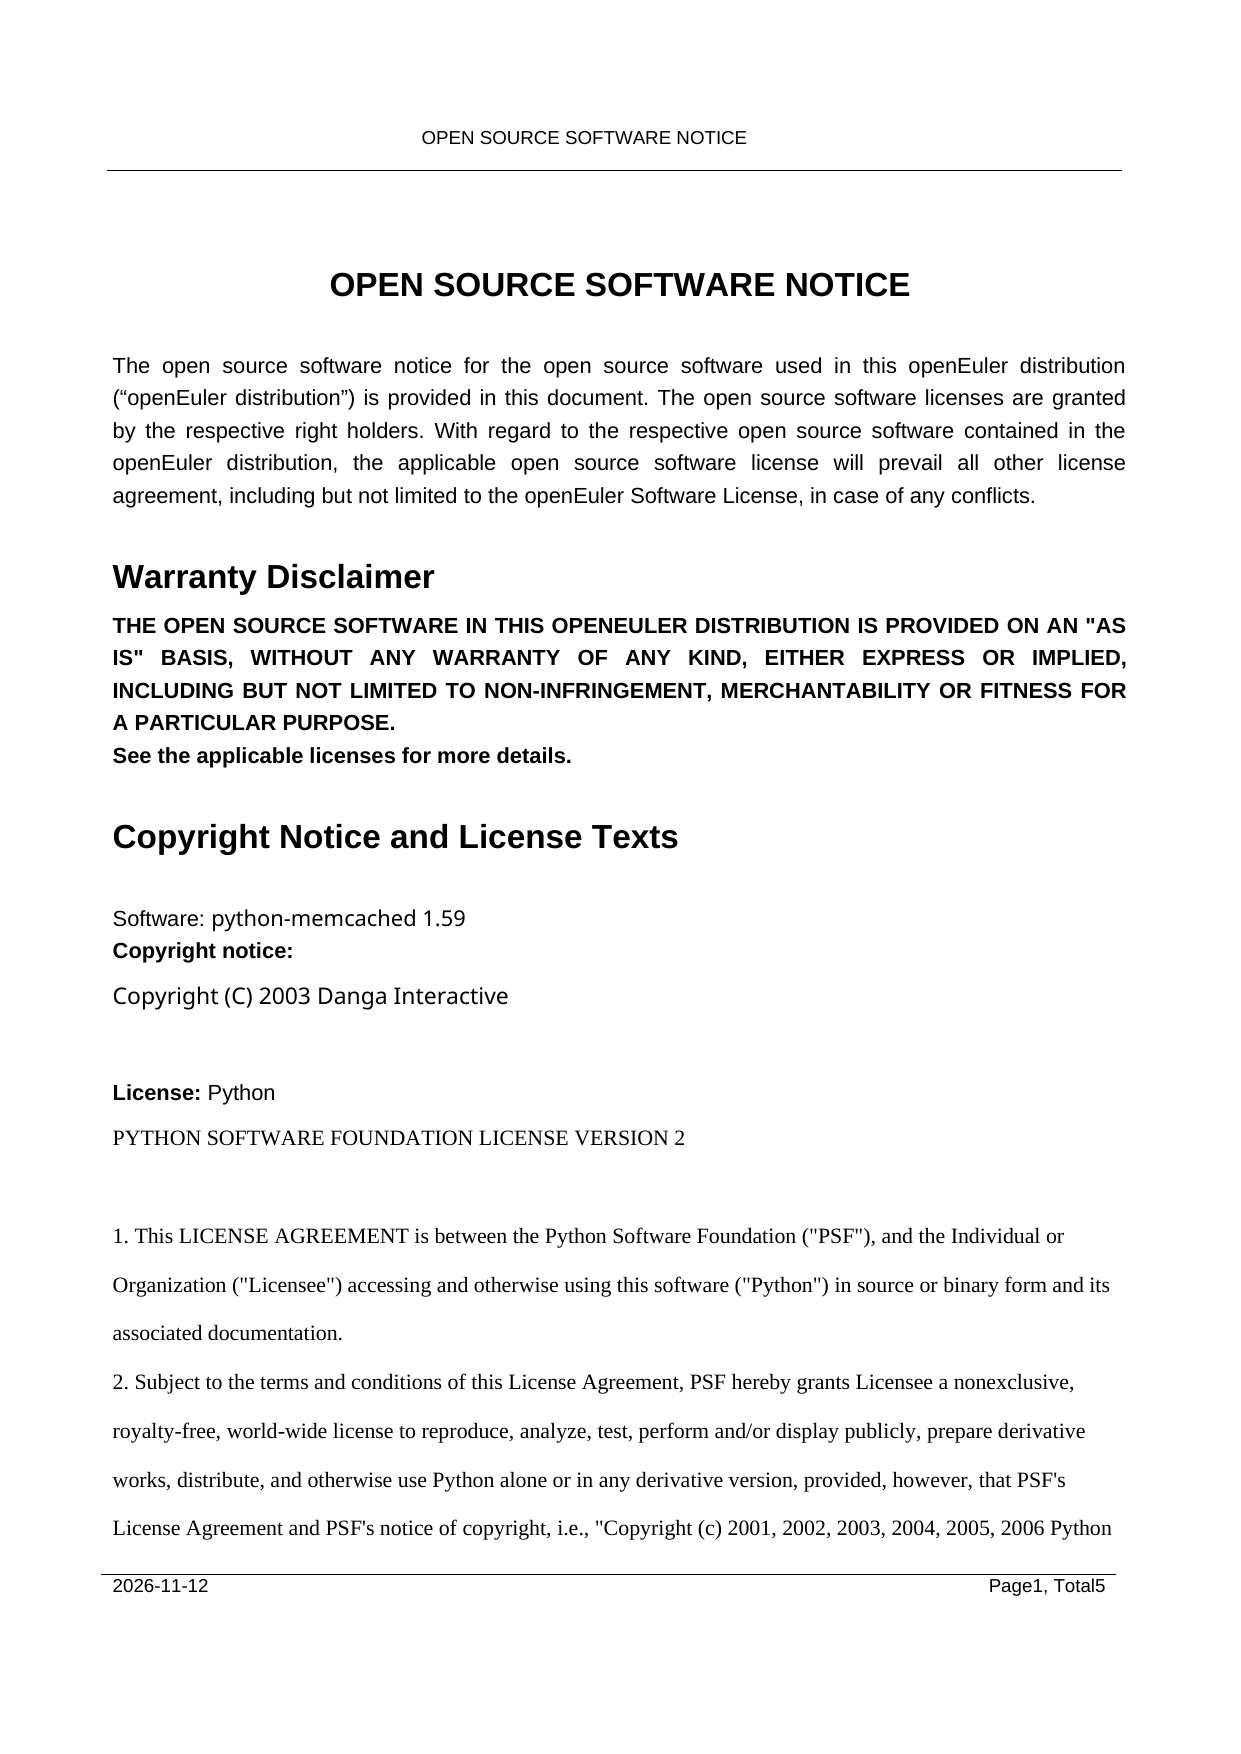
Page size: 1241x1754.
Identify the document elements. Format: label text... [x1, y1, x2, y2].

text Copyright Notice and License Texts [112, 804, 1128, 869]
text The open source software notice for the open source software used in this openEuler distribution (“openEuler distribution”) is provided in this document. The open source software licenses are granted by the respective right holders. With regard to the respective open source software contained in the openEuler distribution, the applicable open source software license will prevail all other license agreement, including but not limited to the openEuler Software License, in case of any conflicts. [112, 349, 1128, 511]
text Software: python-memcached 1.59 [112, 901, 1128, 934]
text Copyright notice: [112, 934, 1128, 966]
text Warranty Disclaimer [112, 544, 1128, 609]
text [112, 1122, 1128, 1544]
text Copyright (C) 2003 Danga Interactive [112, 979, 1128, 1060]
text License: Python [112, 1077, 1128, 1109]
text OPEN SOURCE SOFTWARE NOTICE [112, 251, 1128, 316]
text THE OPEN SOURCE SOFTWARE IN THIS OPENEULER DISTRIBUTION IS PROVIDED ON AN "AS IS" BASIS, WITHOUT ANY WARRANTY OF ANY KIND, EITHER EXPRESS OR IMPLIED, INCLUDING BUT NOT LIMITED TO NON-INFRINGEMENT, MERCHANTABILITY OR FITNESS FOR A PARTICULAR PURPOSE. See the applicable licenses for more details. [112, 609, 1128, 771]
